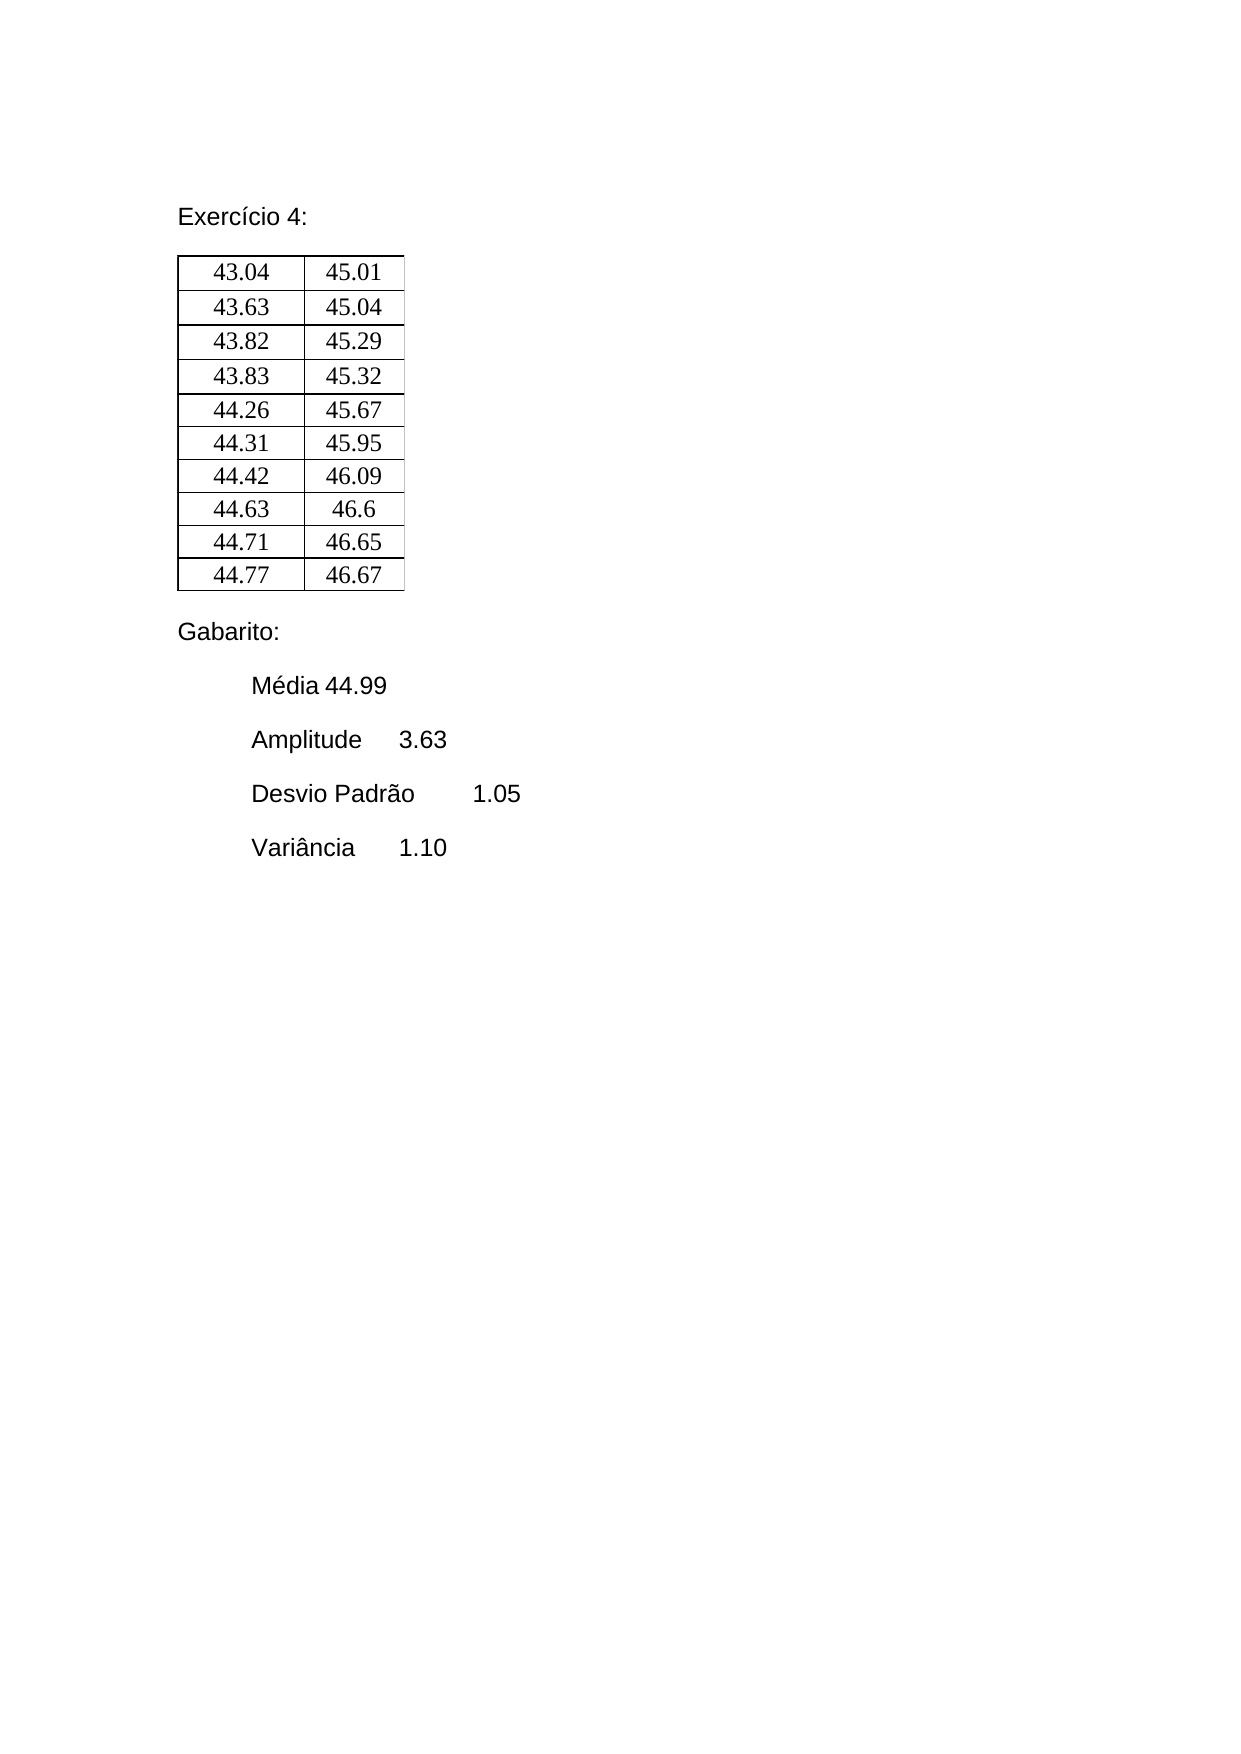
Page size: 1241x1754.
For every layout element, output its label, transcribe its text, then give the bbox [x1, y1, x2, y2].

text Gabarito: [177, 617, 1063, 646]
text Média 44.99 [177, 671, 1063, 700]
text Exercício 4: [177, 201, 1063, 230]
text Amplitude 3.63 [177, 725, 1063, 753]
text Desvio Padrão 1.05 [177, 779, 1063, 807]
text Variância 1.10 [177, 832, 1063, 861]
